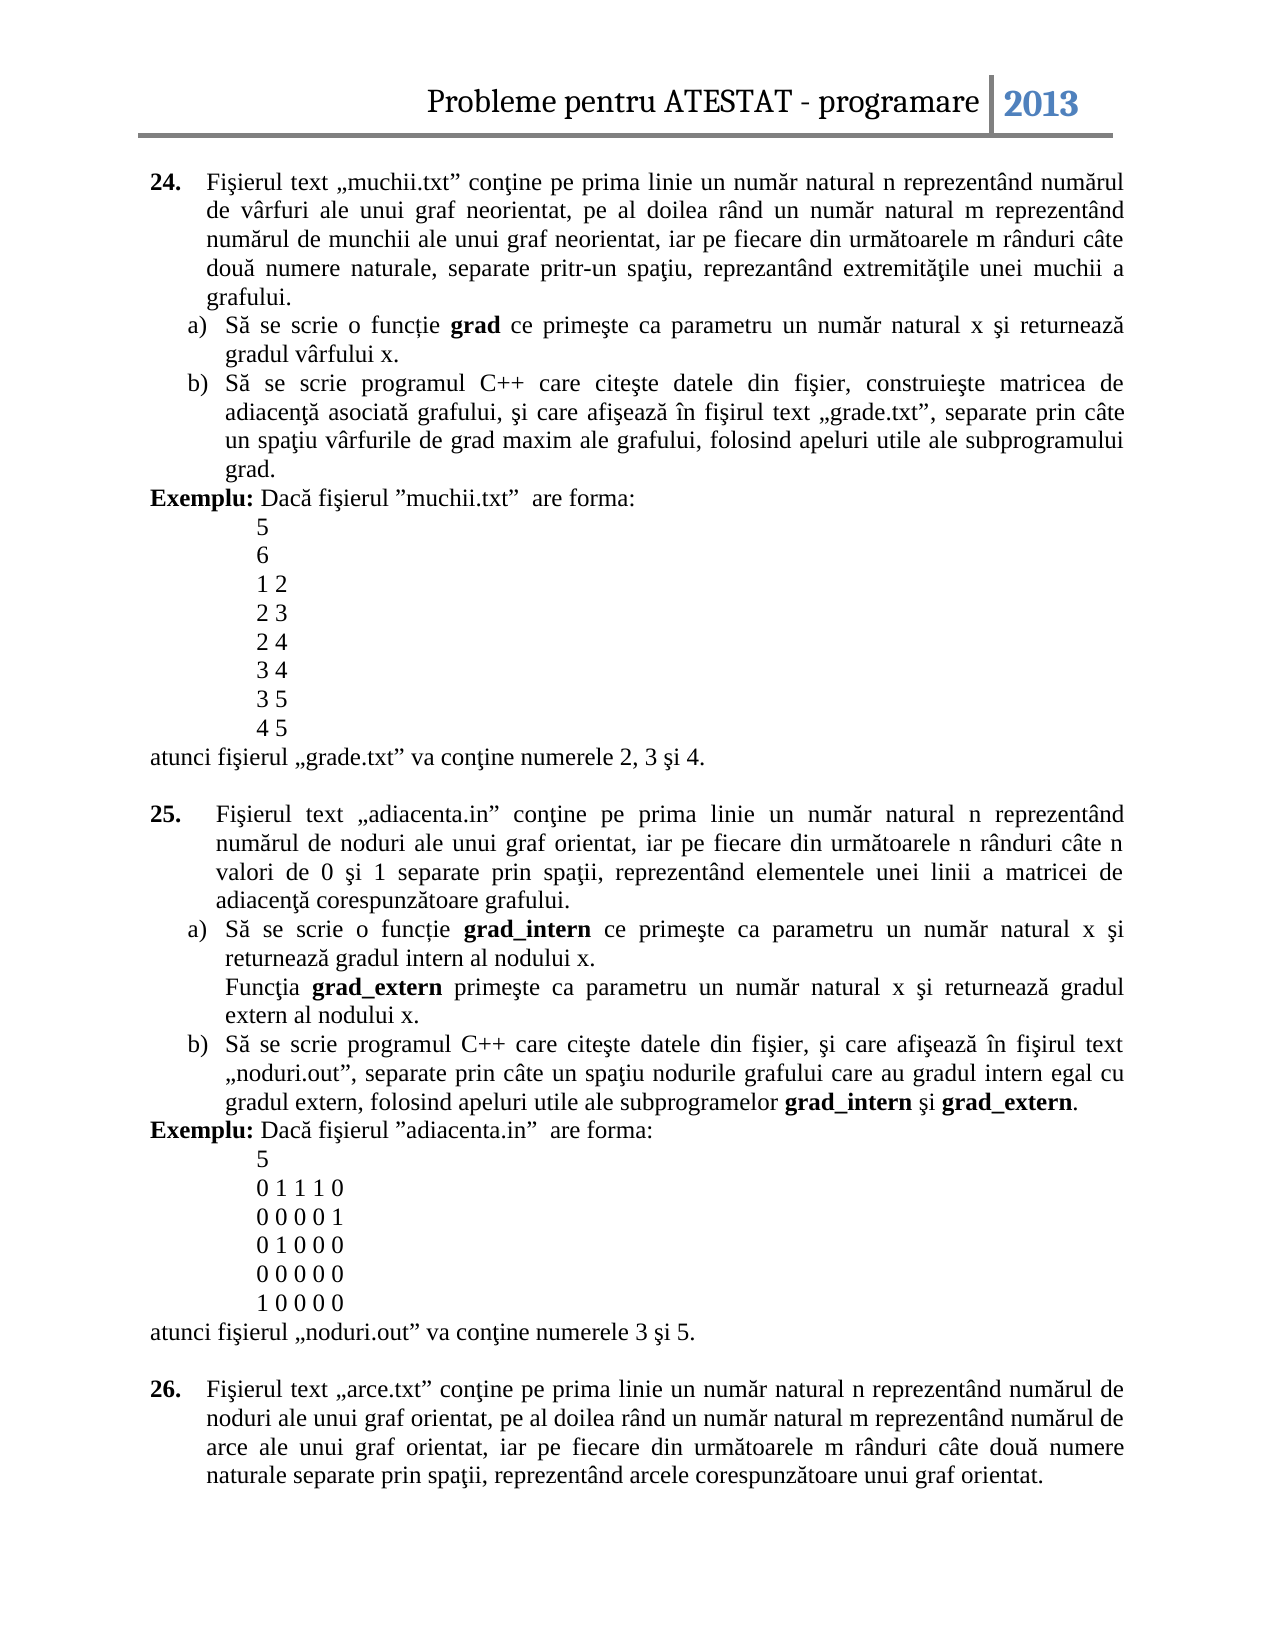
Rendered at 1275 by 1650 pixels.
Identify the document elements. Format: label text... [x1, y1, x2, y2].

text 0 1 0 0 0 [150, 1230, 1125, 1259]
list Să se scrie programul C++ care citeşte datele din fişier, construieşte matricea de adiacenţă asociată grafului, şi care afişează în fişirul text „grade.txt”, separate prin câte un spaţiu vârfurile de grad maxim ale grafului, folosind apeluri utile ale subprogramului grad. [187, 368, 1125, 483]
text 2 4 [150, 627, 1125, 655]
list Fişierul text „muchii.txt” conţine pe prima linie un număr natural n reprezentând numărul de vârfuri ale unui graf neorientat, pe al doilea rând un număr natural m reprezentând numărul de munchii ale unui graf neorientat, iar pe fiecare din următoarele m rânduri câte două numere naturale, separate pritr-un spaţiu, reprezantând extremităţile unei muchii a grafului. [150, 167, 1125, 310]
text 5 [150, 1144, 1125, 1173]
list Să se scrie o funcție grad ce primeşte ca parametru un număr natural x şi returnează gradul vârfului x. [187, 310, 1125, 368]
text Exemplu: Dacă fişierul ”muchii.txt” are forma: [150, 483, 1125, 512]
text 0 0 0 0 1 [150, 1202, 1125, 1230]
list Funcţia grad_extern primeşte ca parametru un număr natural x şi returnează gradul extern al nodului x. [225, 972, 1125, 1029]
text 1 0 0 0 0 [150, 1288, 1125, 1317]
text 4 5 [150, 713, 1125, 742]
list Să se scrie programul C++ care citeşte datele din fişier, şi care afişează în fişirul text „noduri.out”, separate prin câte un spaţiu nodurile grafului care au gradul intern egal cu gradul extern, folosind apeluri utile ale subprogramelor grad_intern şi grad_extern. [187, 1029, 1125, 1115]
list Fişierul text „arce.txt” conţine pe prima linie un număr natural n reprezentând numărul de noduri ale unui graf orientat, pe al doilea rând un număr natural m reprezentând numărul de arce ale unui graf orientat, iar pe fiecare din următoarele m rânduri câte două numere naturale separate prin spaţii, reprezentând arcele corespunzătoare unui graf orientat. [150, 1374, 1125, 1489]
list Să se scrie o funcție grad_intern ce primeşte ca parametru un număr natural x şi returnează gradul intern al nodului x. [187, 914, 1125, 972]
text 6 [225, 540, 1125, 569]
text 3 4 [150, 655, 1125, 684]
text 2 3 [225, 598, 1125, 627]
text atunci fişierul „grade.txt” va conţine numerele 2, 3 şi 4. [150, 742, 1125, 770]
text 5 [150, 512, 1125, 540]
text Exemplu: Dacă fişierul ”adiacenta.in” are forma: [150, 1115, 1125, 1144]
text 1 2 [225, 569, 1125, 598]
text 0 1 1 1 0 [150, 1173, 1125, 1202]
text atunci fişierul „noduri.out” va conţine numerele 3 şi 5. [150, 1317, 1125, 1345]
list Fişierul text „adiacenta.in” conţine pe prima linie un număr natural n reprezentând numărul de noduri ale unui graf orientat, iar pe fiecare din următoarele n rânduri câte n valori de 0 şi 1 separate prin spaţii, reprezentând elementele unei linii a matricei de adiacenţă corespunzătoare grafului. [150, 799, 1125, 914]
text 3 5 [150, 684, 1125, 713]
text 0 0 0 0 0 [150, 1259, 1125, 1288]
